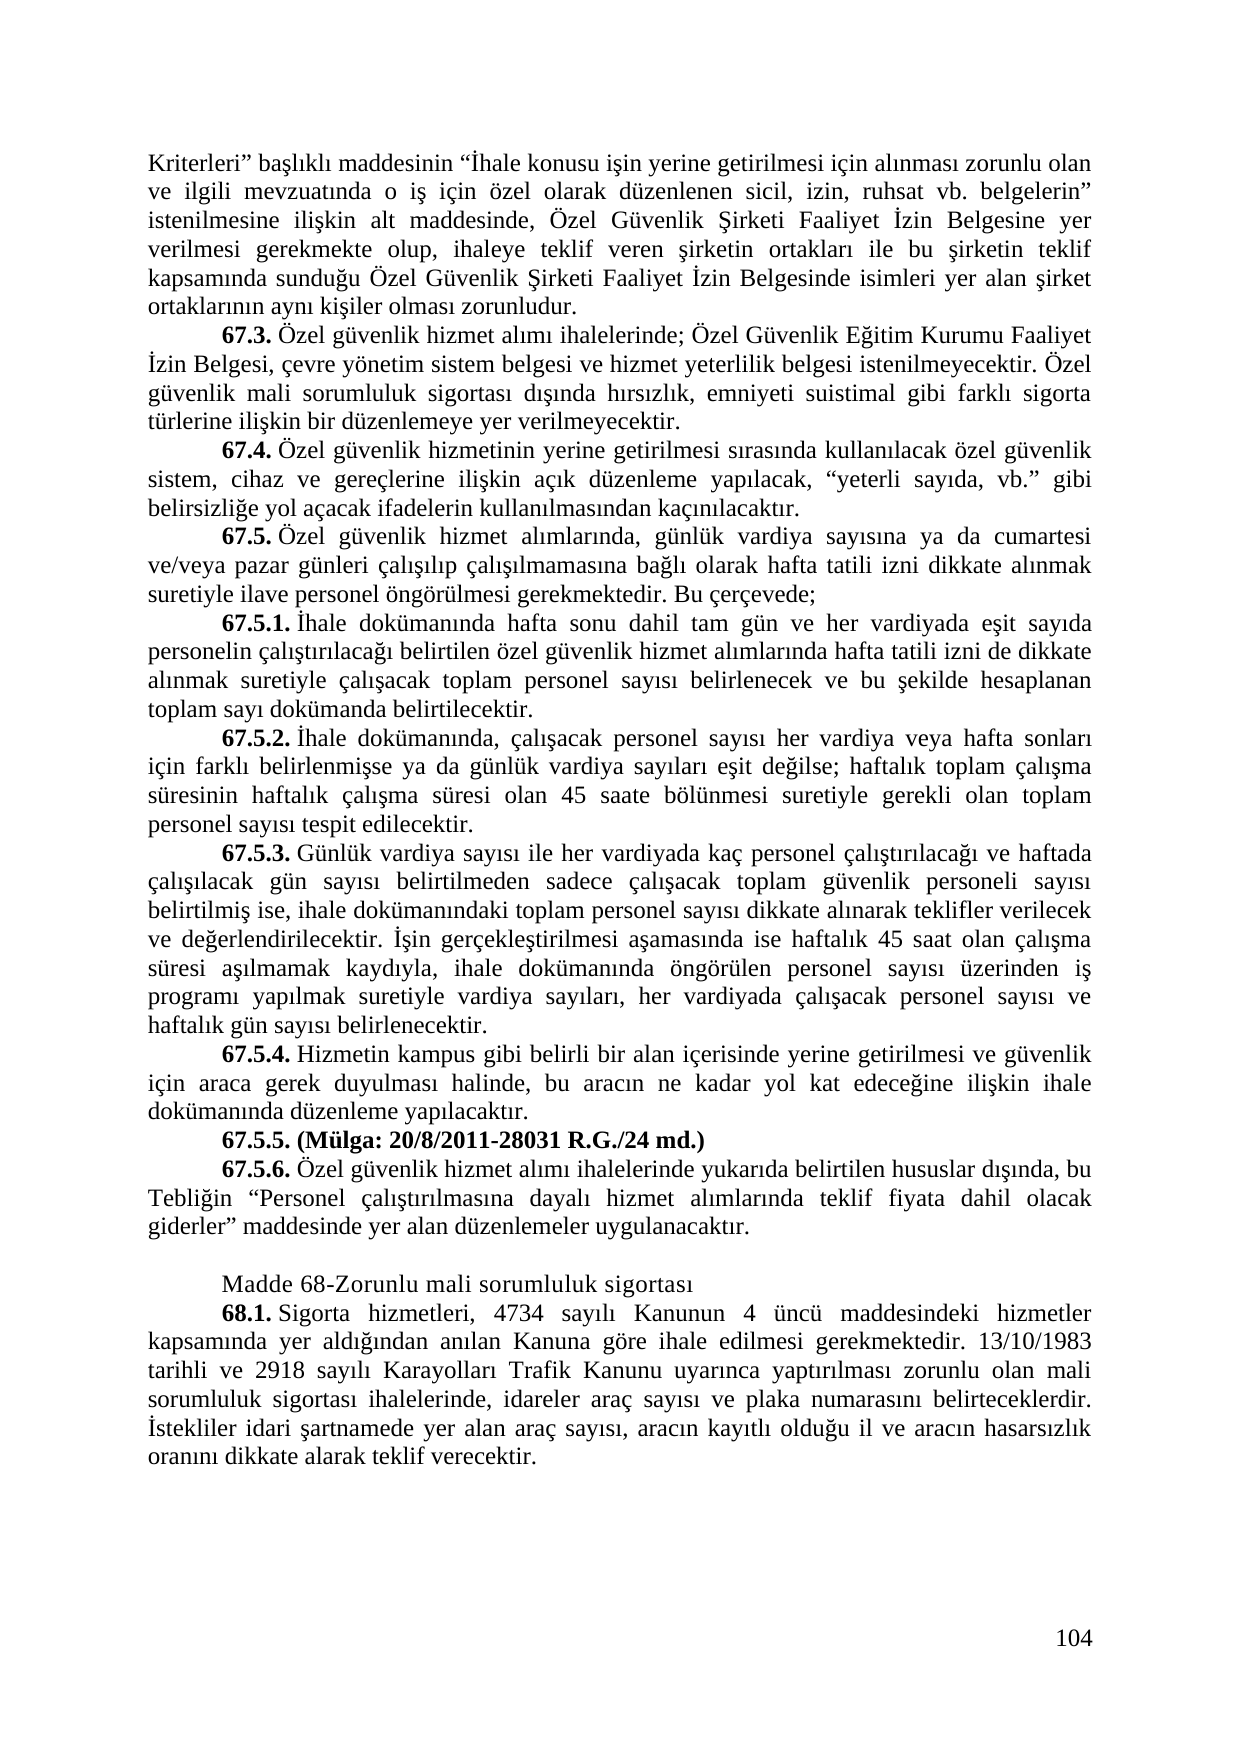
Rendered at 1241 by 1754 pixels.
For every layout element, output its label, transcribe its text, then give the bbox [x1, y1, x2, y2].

text 67.4. Özel güvenlik hizmetinin yerine getirilmesi sırasında kullanılacak özel güvenlik sistem, cihaz ve gereçlerine ilişkin açık düzenleme yapılacak, “yeterli sayıda, vb.” gibi belirsizliğe yol açacak ifadelerin kullanılmasından kaçınılacaktır. [148, 435, 1092, 521]
text 67.5.6. Özel güvenlik hizmet alımı ihalelerinde yukarıda belirtilen hususlar dışında, bu Tebliğin “Personel çalıştırılmasına dayalı hizmet alımlarında teklif fiyata dahil olacak giderler” maddesinde yer alan düzenlemeler uygulanacaktır. [148, 1154, 1092, 1240]
text 67.5.3. Günlük vardiya sayısı ile her vardiyada kaç personel çalıştırılacağı ve haftada çalışılacak gün sayısı belirtilmeden sadece çalışacak toplam güvenlik personeli sayısı belirtilmiş ise, ihale dokümanındaki toplam personel sayısı dikkate alınarak teklifler verilecek ve değerlendirilecektir. İşin gerçekleştirilmesi aşamasında ise haftalık 45 saat olan çalışma süresi aşılmamak kaydıyla, ihale dokümanında öngörülen personel sayısı üzerinden iş programı yapılmak suretiyle vardiya sayıları, her vardiyada çalışacak personel sayısı ve haftalık gün sayısı belirlenecektir. [148, 838, 1092, 1039]
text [148, 148, 1092, 320]
text 67.5. Özel güvenlik hizmet alımlarında, günlük vardiya sayısına ya da cumartesi ve/veya pazar günleri çalışılıp çalışılmamasına bağlı olarak hafta tatili izni dikkate alınmak suretiyle ilave personel öngörülmesi gerekmektedir. Bu çerçevede; [148, 521, 1092, 608]
text 67.3. Özel güvenlik hizmet alımı ihalelerinde; Özel Güvenlik Eğitim Kurumu Faaliyet İzin Belgesi, çevre yönetim sistem belgesi ve hizmet yeterlilik belgesi istenilmeyecektir. Özel güvenlik mali sorumluluk sigortası dışında hırsızlık, emniyeti suistimal gibi farklı sigorta türlerine ilişkin bir düzenlemeye yer verilmeyecektir. [148, 320, 1092, 435]
text 67.5.1. İhale dokümanında hafta sonu dahil tam gün ve her vardiyada eşit sayıda personelin çalıştırılacağı belirtilen özel güvenlik hizmet alımlarında hafta tatili izni de dikkate alınmak suretiyle çalışacak toplam personel sayısı belirlenecek ve bu şekilde hesaplanan toplam sayı dokümanda belirtilecektir. [148, 608, 1092, 723]
text 68.1. Sigorta hizmetleri, 4734 sayılı Kanunun 4 üncü maddesindeki hizmetler kapsamında yer aldığından anılan Kanuna göre ihale edilmesi gerekmektedir. 13/10/1983 tarihli ve 2918 sayılı Karayolları Trafik Kanunu uyarınca yaptırılması zorunlu olan mali sorumluluk sigortası ihalelerinde, idareler araç sayısı ve plaka numarasını belirteceklerdir. İstekliler idari şartnamede yer alan araç sayısı, aracın kayıtlı olduğu il ve aracın hasarsızlık oranını dikkate alarak teklif verecektir. [148, 1298, 1092, 1470]
text 67.5.5. (Mülga: 20/8/2011-28031 R.G./24 md.) [148, 1125, 1092, 1154]
subtitle Madde 68-Zorunlu mali sorumluluk sigortası [148, 1269, 1092, 1298]
text 67.5.4. Hizmetin kampus gibi belirli bir alan içerisinde yerine getirilmesi ve güvenlik için araca gerek duyulması halinde, bu aracın ne kadar yol kat edeceğine ilişkin ihale dokümanında düzenleme yapılacaktır. [148, 1039, 1092, 1125]
text 67.5.2. İhale dokümanında, çalışacak personel sayısı her vardiya veya hafta sonları için farklı belirlenmişse ya da günlük vardiya sayıları eşit değilse; haftalık toplam çalışma süresinin haftalık çalışma süresi olan 45 saate bölünmesi suretiyle gerekli olan toplam personel sayısı tespit edilecektir. [148, 723, 1092, 838]
